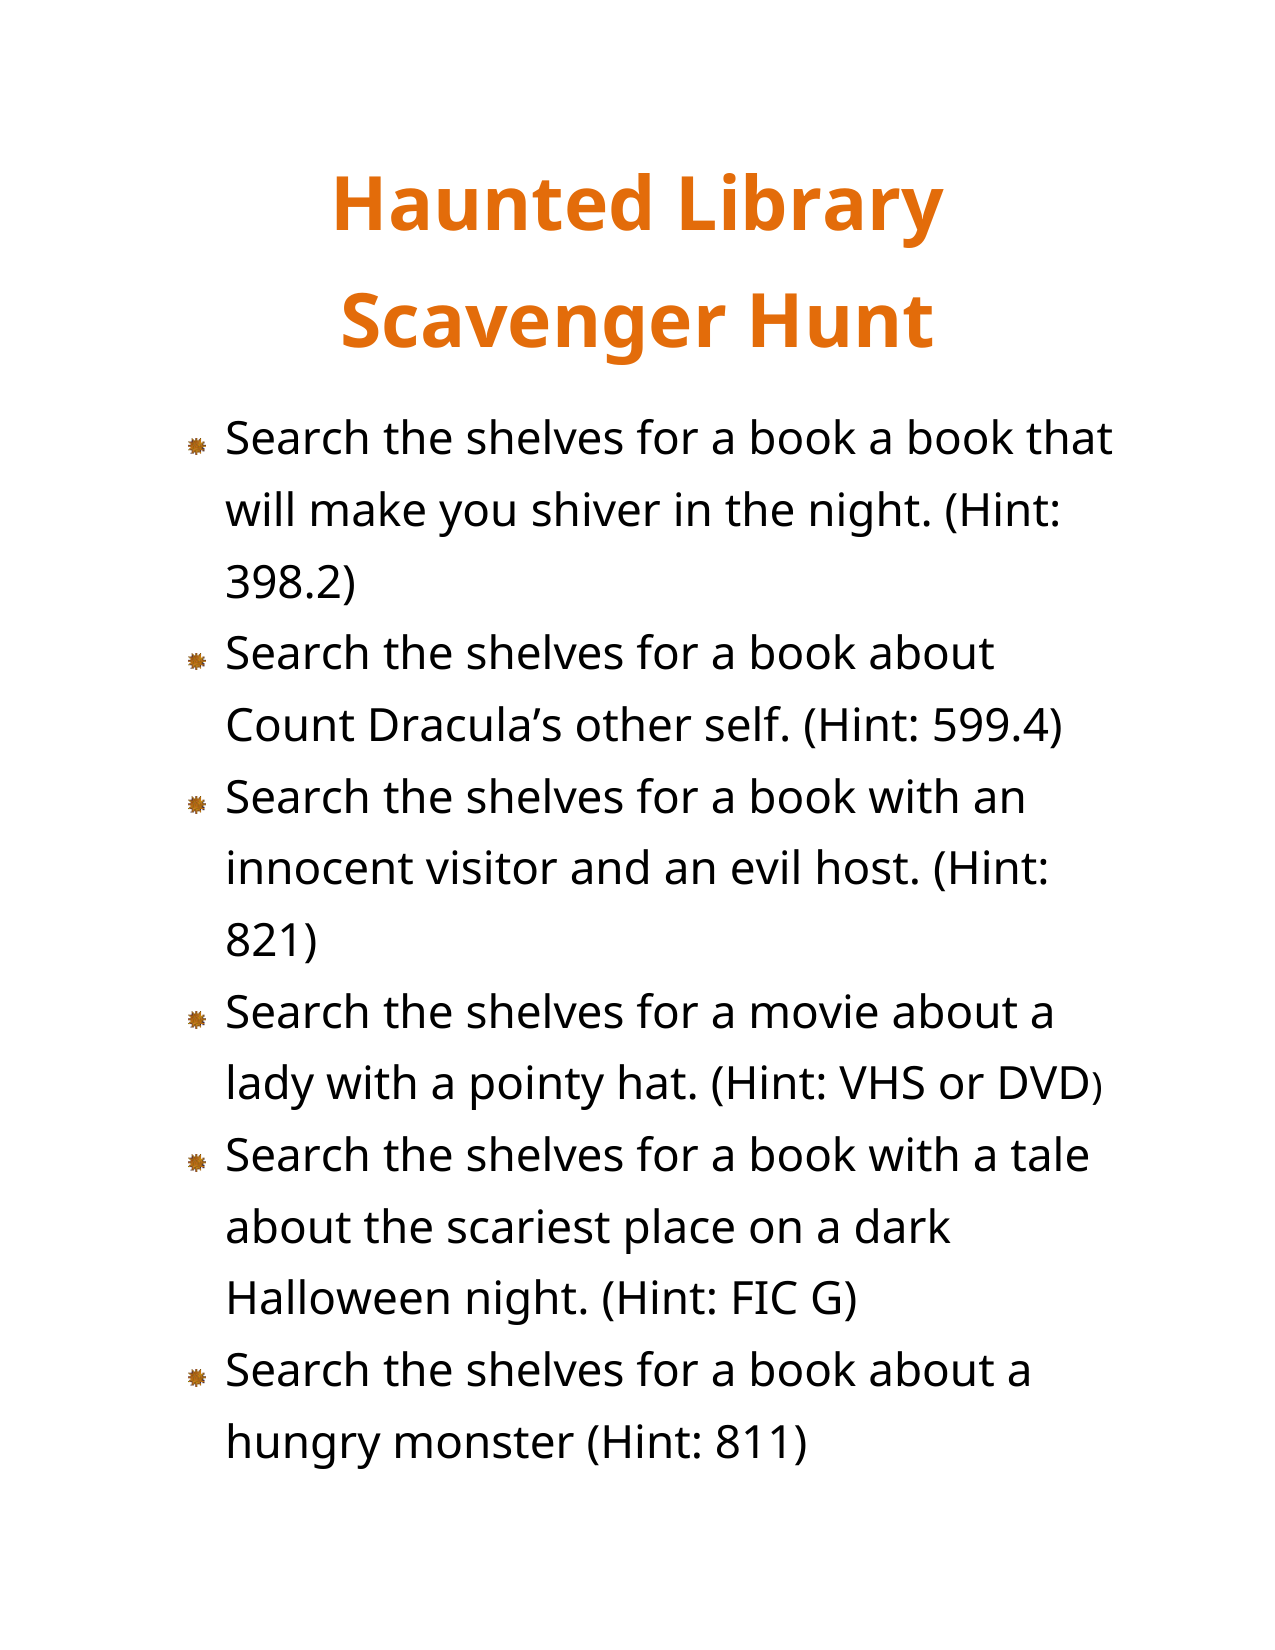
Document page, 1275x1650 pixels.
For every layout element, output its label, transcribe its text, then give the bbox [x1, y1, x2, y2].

list Search the shelves for a book a book that will make you shiver in the night. (Hint: 398.2) [187, 406, 1125, 612]
picture [188, 1011, 206, 1029]
picture [188, 1369, 206, 1387]
picture [188, 438, 206, 455]
picture [188, 653, 206, 670]
picture [188, 1154, 206, 1172]
list Search the shelves for a book with a tale about the scariest place on a dark Halloween night. (Hint: FIC G) [187, 1122, 1125, 1328]
picture [188, 796, 206, 814]
list Search the shelves for a book about Count Dracula’s other self. (Hint: 599.4) [187, 621, 1125, 755]
text Haunted Library Scavenger Hunt [150, 150, 1125, 370]
list Search the shelves for a book with an innocent visitor and an evil host. (Hint: 821) [187, 764, 1125, 970]
list Search the shelves for a movie about a lady with a pointy hat. (Hint: VHS or DVD) [187, 979, 1125, 1113]
list Search the shelves for a book about a hungry monster (Hint: 811) [187, 1337, 1125, 1472]
